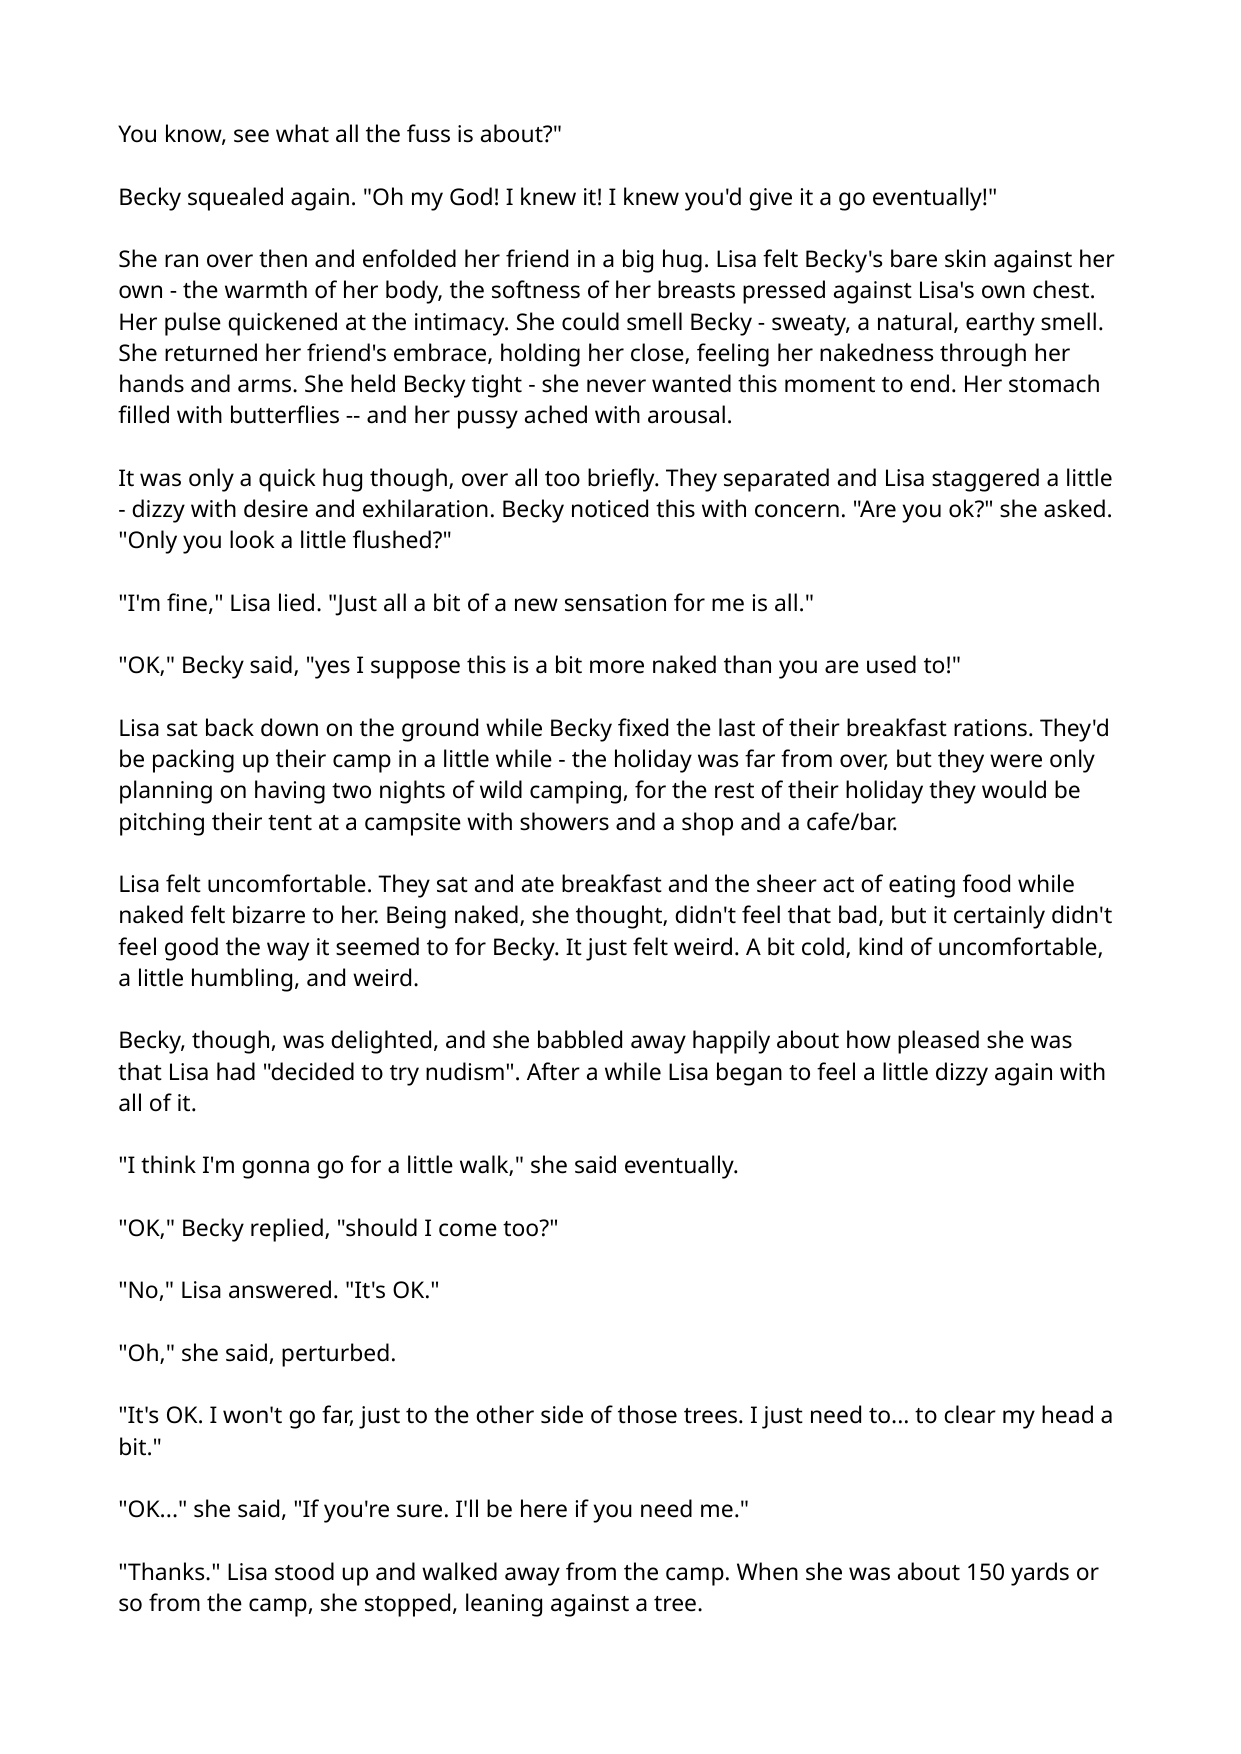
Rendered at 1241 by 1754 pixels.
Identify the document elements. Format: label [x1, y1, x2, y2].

text [118, 118, 1122, 1618]
